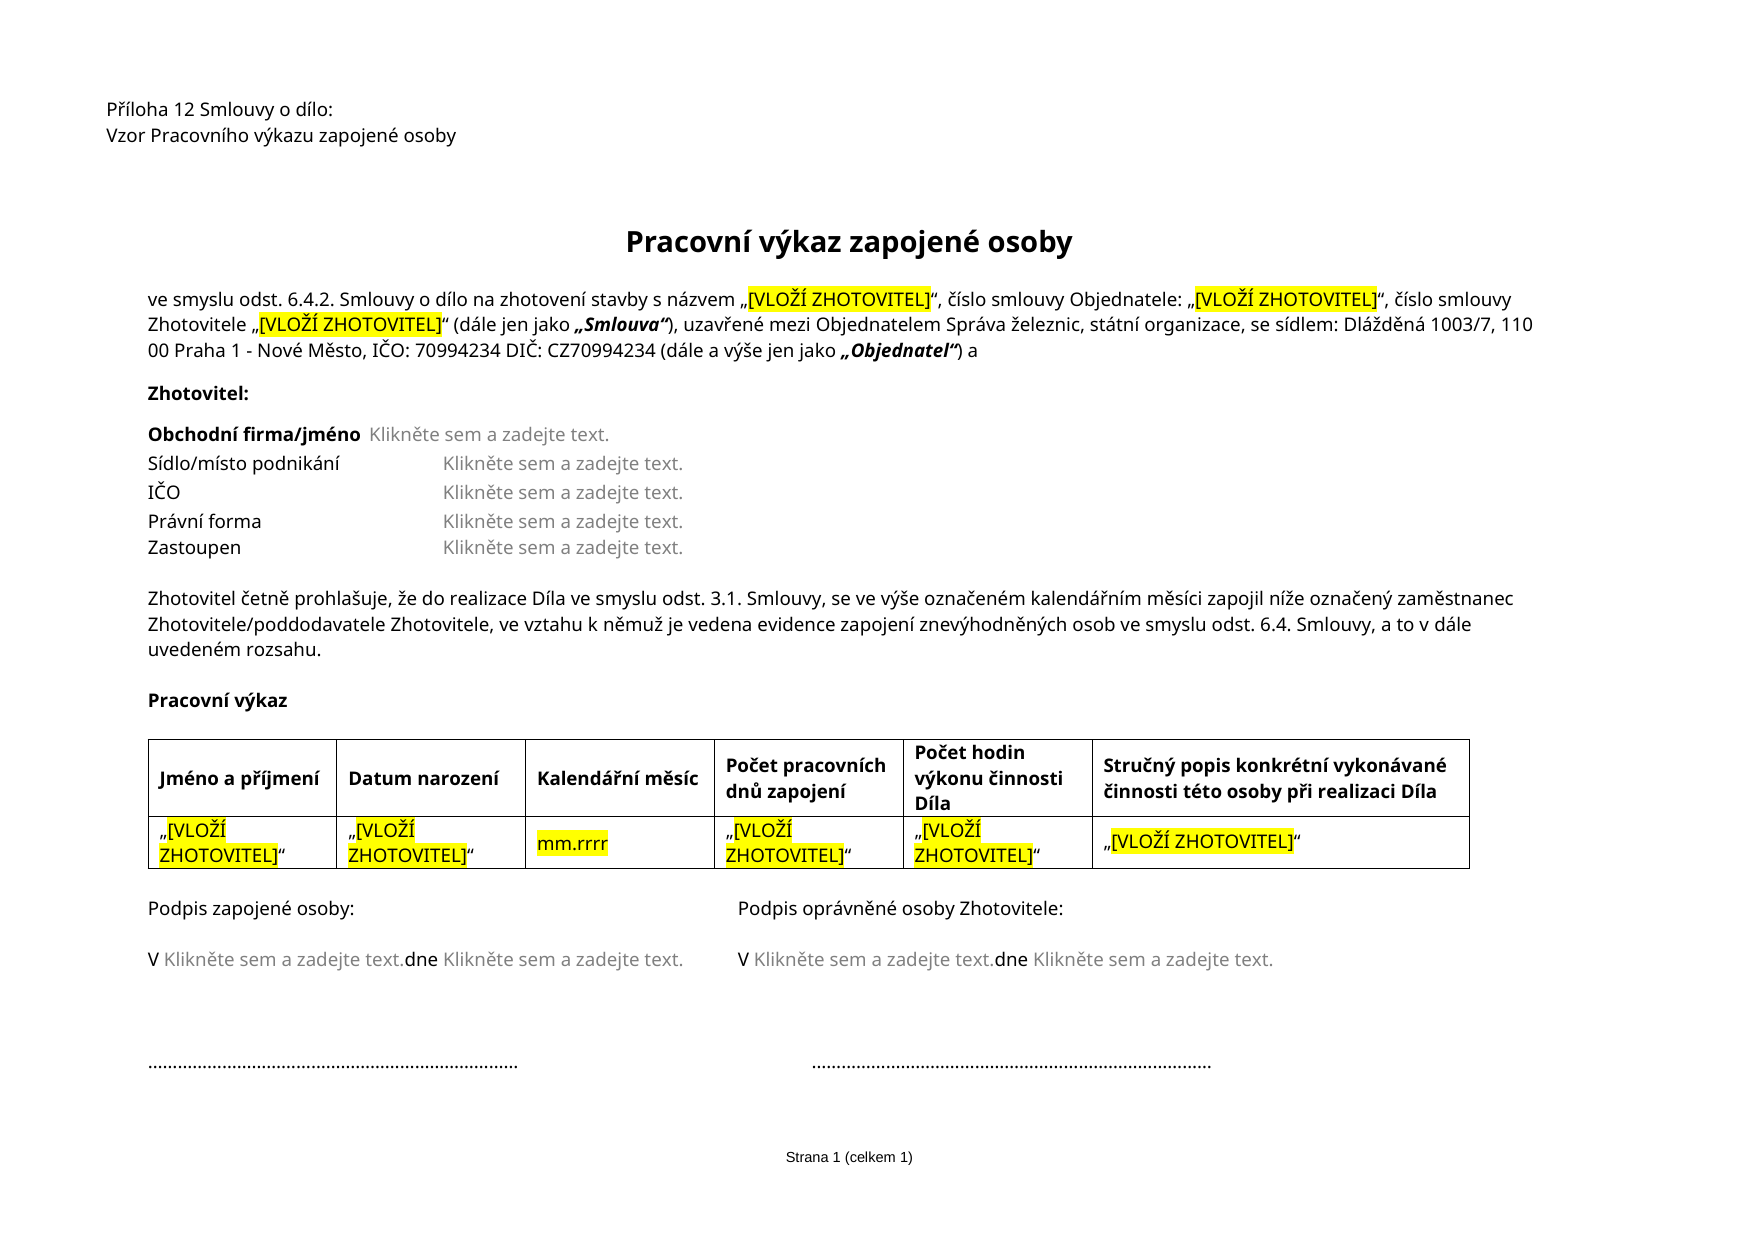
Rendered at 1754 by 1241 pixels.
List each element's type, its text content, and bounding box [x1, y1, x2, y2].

table_cell „[VLOŽÍ ZHOTOVITEL]“ [1093, 817, 1469, 868]
text IČO [148, 477, 1551, 506]
text Sídlo/místo podnikání [148, 448, 1551, 477]
text Pracovní výkaz [148, 688, 1551, 713]
table_header Datum narození [337, 740, 525, 816]
text V dne V dne [148, 946, 1551, 971]
title Pracovní výkaz zapojené osoby [148, 221, 1551, 261]
text Obchodní firma/jméno [148, 419, 1551, 448]
text Zhotovitel: [148, 375, 1551, 406]
table_cell mm.rrrr [526, 817, 714, 868]
table_header Jméno a příjmení [149, 740, 336, 816]
table_header Stručný popis konkrétní vykonávané činnosti této osoby při realizaci Díla [1093, 740, 1469, 816]
text ve smyslu odst. 6.4.2. Smlouvy o dílo na zhotovení stavby s názvem „[VLOŽÍ ZHOTOVITEL]“, číslo smlouvy Objednatele: „[VLOŽÍ ZHOTOVITEL]“, číslo smlouvy Zhotovitele „[VLOŽÍ ZHOTOVITEL]“ (dále jen jako „Smlouva“), uzavřené mezi Objednatelem Správa železnic, státní organizace, se sídlem: Dlážděná 1003/7, 110 00 Praha 1 - Nové Město, IČO: 70994234 DIČ: CZ70994234 (dále a výše jen jako „Objednatel“) a [148, 286, 1551, 363]
text ………………………………………………………………… ……………………………………………………………………… [148, 1048, 1551, 1073]
text Právní forma [148, 506, 1551, 534]
table_header Kalendářní měsíc [526, 740, 714, 816]
table_cell „[VLOŽÍ ZHOTOVITEL]“ [226, 817, 336, 868]
text Podpis zapojené osoby: Podpis oprávněné osoby Zhotovitele: [148, 895, 1551, 920]
table_cell „[VLOŽÍ ZHOTOVITEL]“ [415, 817, 525, 868]
table_header Počet hodin výkonu činnosti Díla [904, 740, 1092, 816]
text Zhotovitel četně prohlašuje, že do realizace Díla ve smyslu odst. 3.1. Smlouvy, se ve výše označeném kalendářním měsíci zapojil níže označený zaměstnanec Zhotovitele/poddodavatele Zhotovitele, ve vztahu k němuž je vedena evidence zapojení znevýhodněných osob ve smyslu odst. 6.4. Smlouvy, a to v dále uvedeném rozsahu. [148, 586, 1551, 662]
table_header Počet pracovních dnů zapojení [715, 740, 903, 816]
text Zastoupen [148, 534, 1551, 560]
table_cell „[VLOŽÍ ZHOTOVITEL]“ [792, 817, 903, 868]
table_cell „[VLOŽÍ ZHOTOVITEL]“ [981, 817, 1092, 868]
